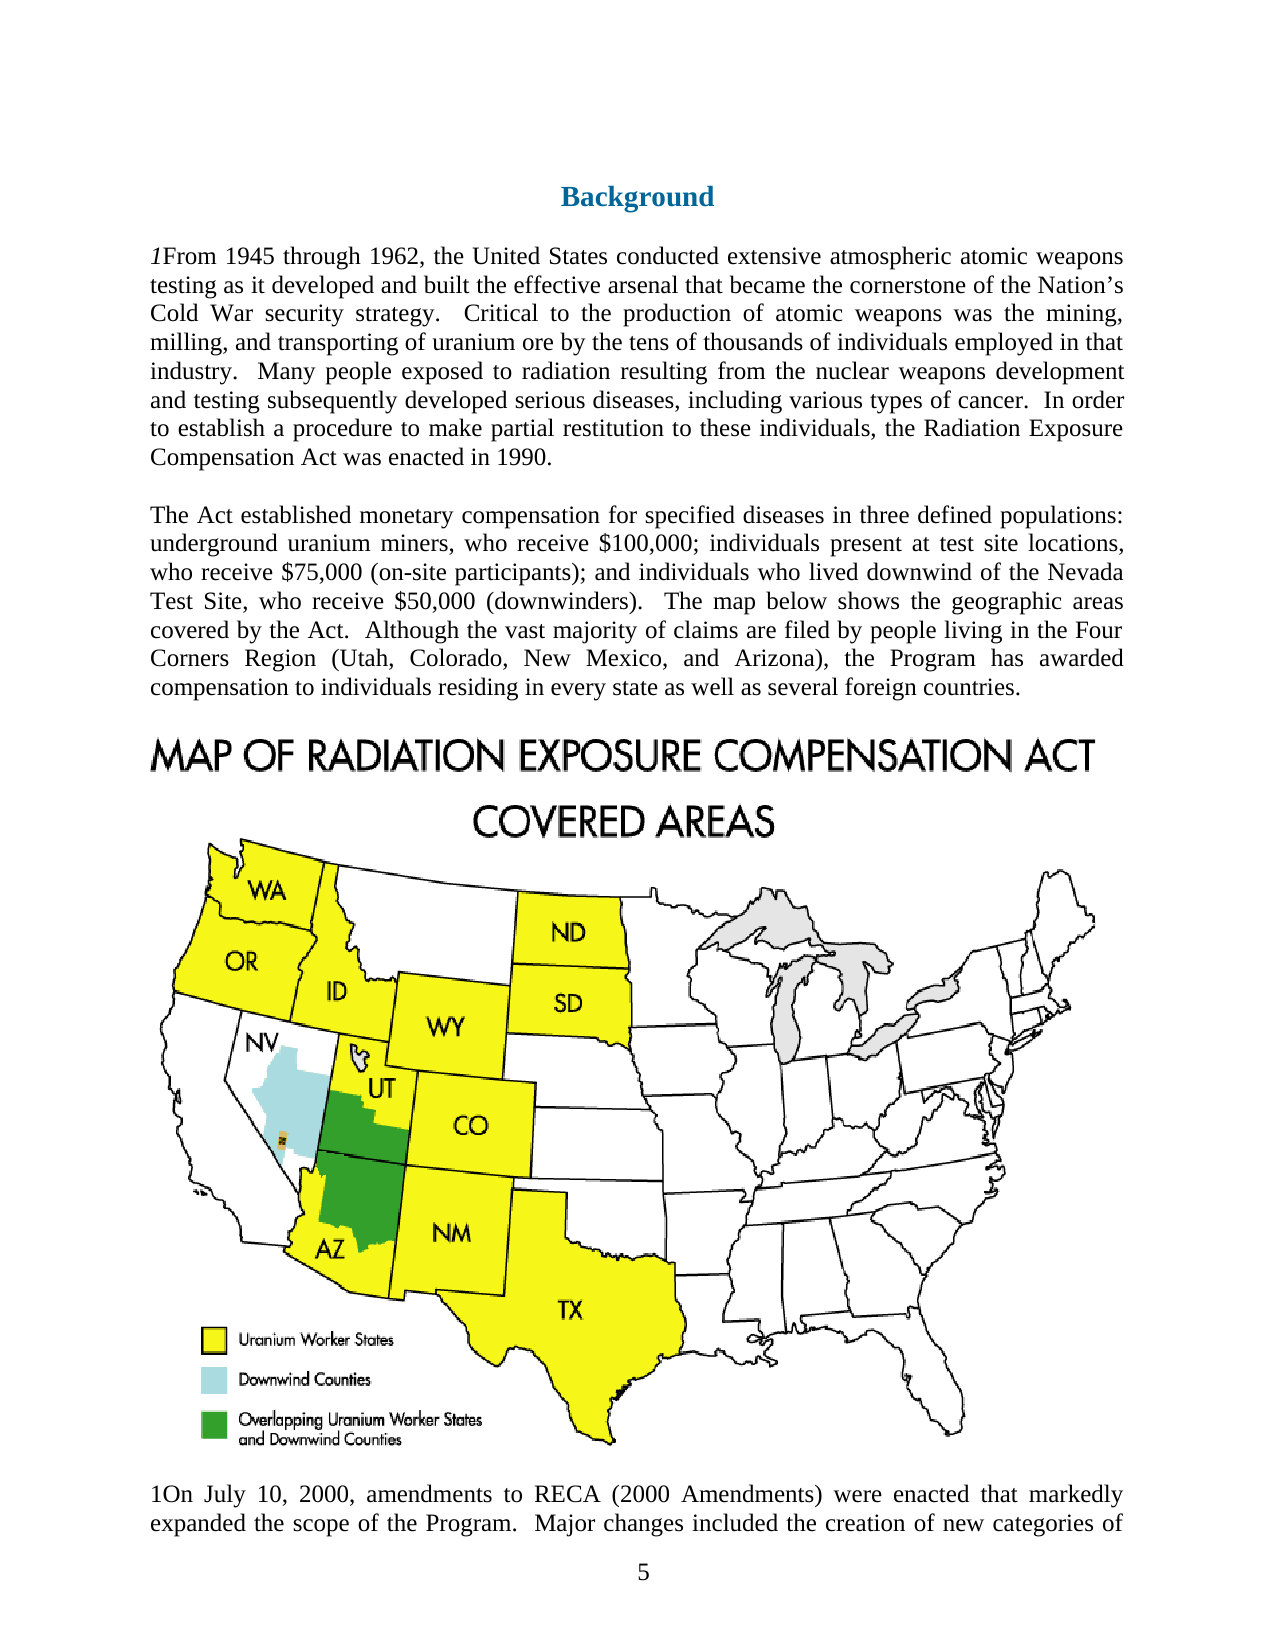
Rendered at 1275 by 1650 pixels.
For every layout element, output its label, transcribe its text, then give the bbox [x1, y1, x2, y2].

text Background [150, 179, 1125, 212]
picture [150, 729, 1096, 1451]
text From 1945 through 1962, the conducted extensive atmospheric atomic weapons testing as it developed and built the effective arsenal that became the cornerstone of the Nation’s Cold War security strategy. Critical to the production of atomic weapons was the mining, milling, and transporting of uranium ore by the tens of thousands of individuals employed in that industry. Many people exposed to radiation resulting from the nuclear weapons development and testing subsequently developed serious diseases, including various types of cancer. In order to establish a procedure to make partial restitution to these individuals, the Radiation Exposure Compensation Act was enacted in 1990. [150, 241, 1125, 471]
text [150, 1479, 1125, 1536]
text The Act established monetary compensation for specified diseases in three defined populations: underground uranium miners, who receive $100,000; individuals present at test site locations, who receive $75,000 (on-site participants); and individuals who lived downwind of the Nevada Test Site, who receive $50,000 (downwinders). The map below shows the geographic areas covered by the Act. Although the vast majority of claims are filed by people living in the Four Corners Region (Utah, Colorado, New Mexico, and Arizona), the Program has awarded compensation to individuals residing in every state as well as several foreign countries. [150, 500, 1125, 701]
